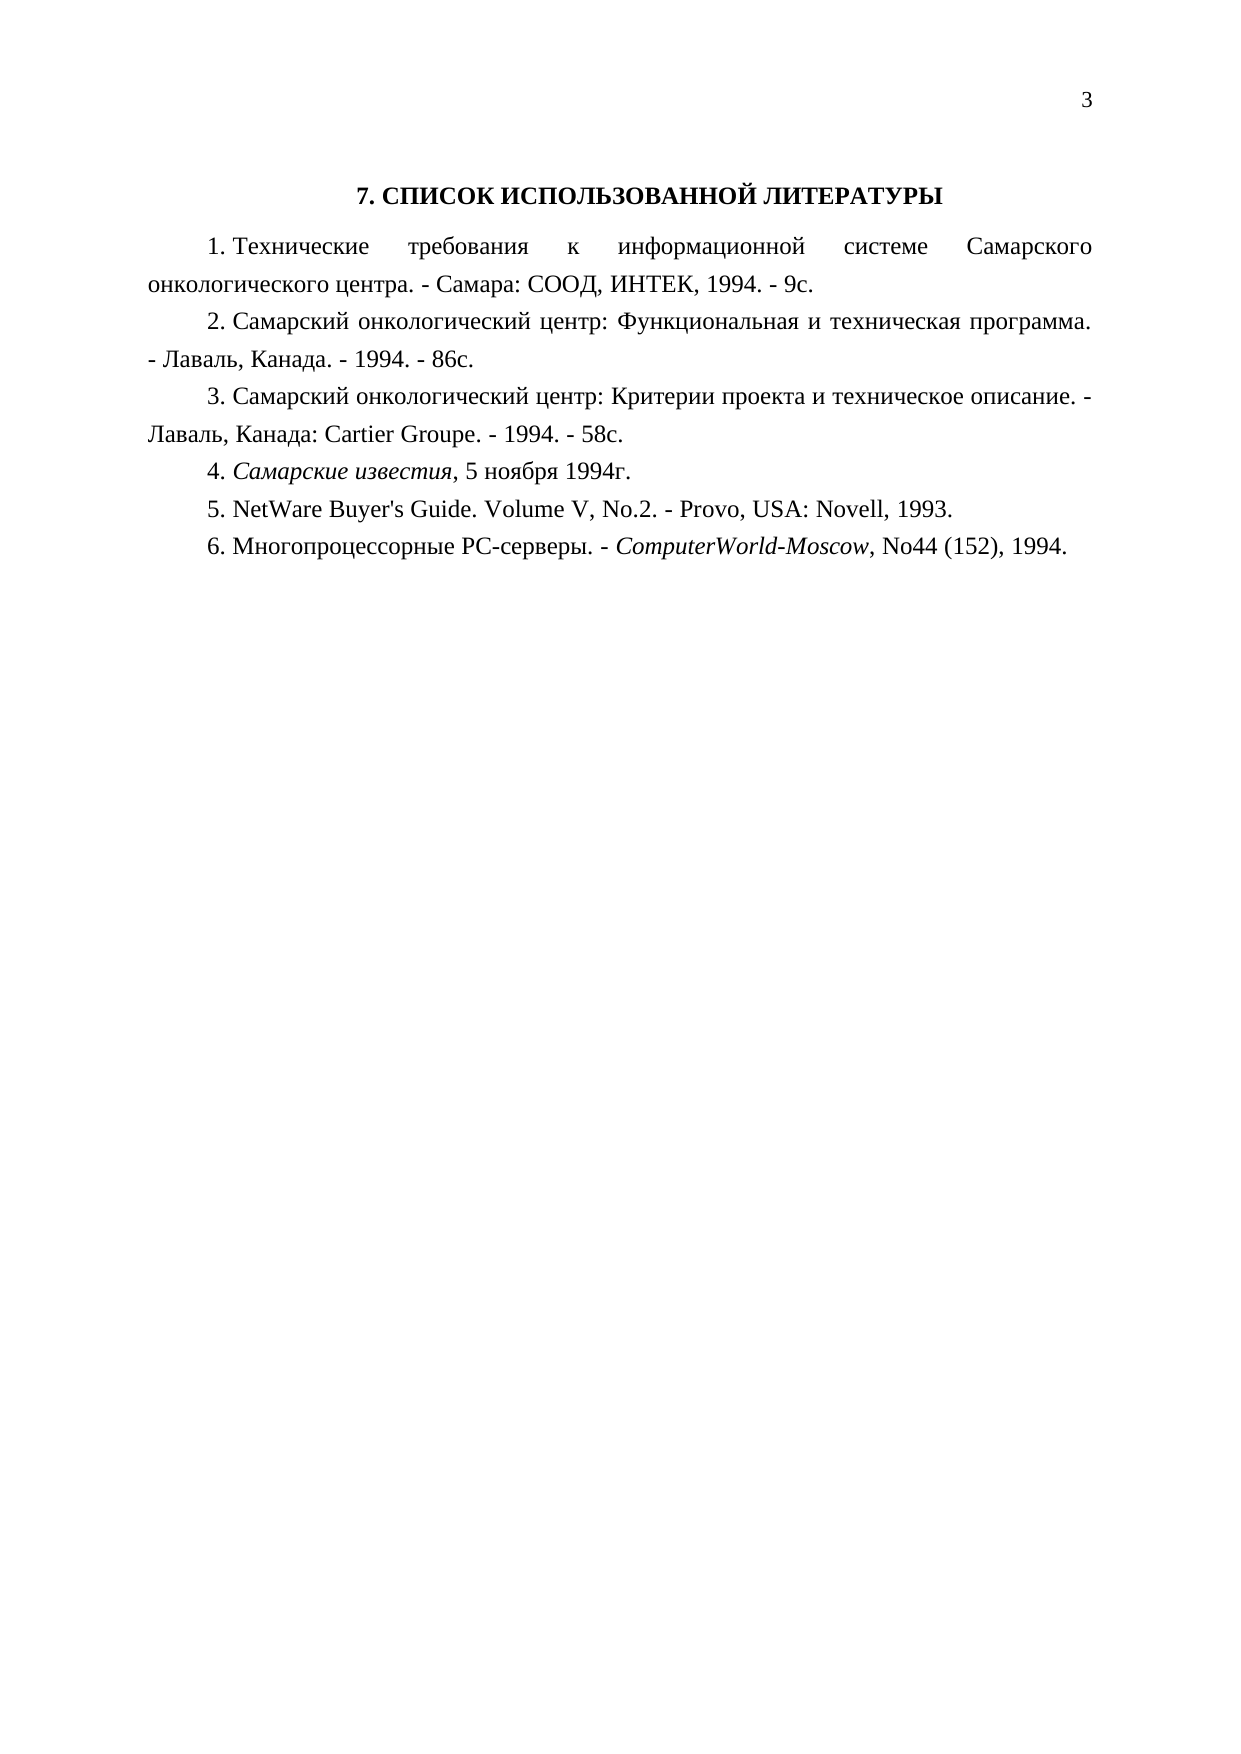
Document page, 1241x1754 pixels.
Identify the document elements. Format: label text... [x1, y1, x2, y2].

text 3. Самарский онкологический центр: Критерии проекта и техническое описание. - Лаваль, Канада: Cartier Groupe. - 1994. - 58с. [148, 373, 1092, 448]
text 5. NetWare Buyer's Guide. Volume V, No.2. - Provo, USA: Novell, 1993. [148, 485, 1092, 523]
text 6. Многопроцессорные РС-серверы. - ComputerWorld-Moscow, No44 (152), 1994. [148, 523, 1092, 560]
subtitle 7. СПИСОК ИСПОЛЬЗОВАННОЙ ЛИТЕРАТУРЫ [148, 173, 1092, 210]
text 4. Самарские известия, 5 ноября 1994г. [148, 448, 1092, 485]
text 2. Самарский онкологический центр: Функциональная и техническая программа. - Лаваль, Канада. - 1994. - 86с. [148, 298, 1092, 373]
text 1. Технические требования к информационной системе Самарского онкологического центра. - Самара: СООД, ИНТЕК, 1994. - 9с. [148, 223, 1092, 298]
